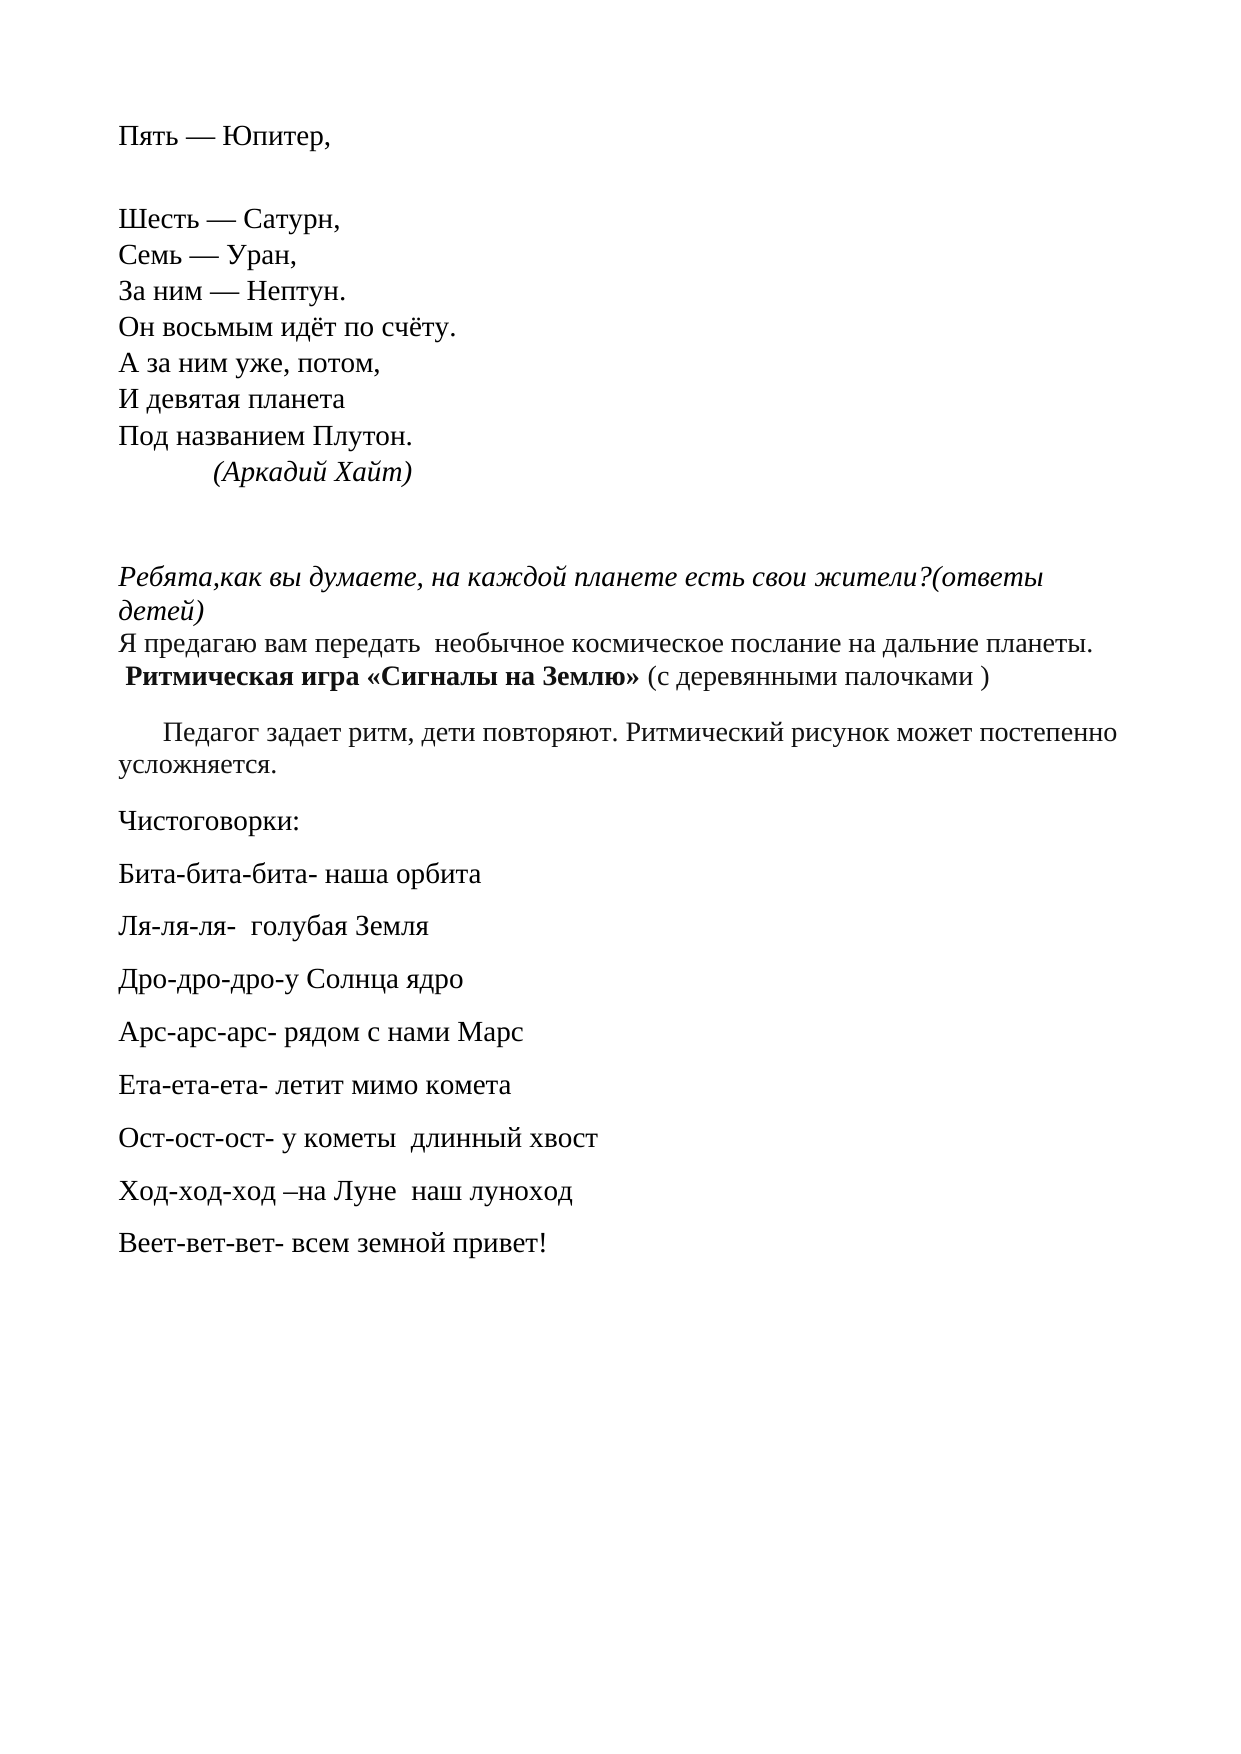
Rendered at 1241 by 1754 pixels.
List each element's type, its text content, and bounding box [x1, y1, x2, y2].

text Ета-ета-ета- летит мимо комета [118, 1067, 1122, 1101]
text Ост-ост-ост- у кометы длинный хвост [118, 1120, 1122, 1153]
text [118, 118, 1122, 182]
text Я предагаю вам передать необычное космическое послание на дальние планеты. [118, 626, 1122, 659]
text Шесть — Сатурн, Семь — Уран, За ним — Нептун. Он восьмым идёт по счёту. А за ним уже, потом, И девятая планета Под названием Плутон. (Аркадий Хайт) [118, 201, 1122, 487]
text Чистоговорки: [118, 803, 1122, 836]
text Ритмическая игра «Сигналы на Землю» (с деревянными палочками ) [118, 659, 1122, 691]
text Арс-арс-арс- рядом с нами Марс [118, 1014, 1122, 1048]
text Ход-ход-ход –на Луне наш луноход [118, 1173, 1122, 1206]
text Веет-вет-вет- всем земной привет! [118, 1225, 1122, 1259]
text Бита-бита-бита- наша орбита [118, 856, 1122, 889]
text Дро-дро-дро-у Солнца ядро [118, 961, 1122, 995]
text Ребята,как вы думаете, на каждой планете есть свои жители?(ответы детей) [118, 559, 1122, 626]
text Педагог задает ритм, дети повторяют. Ритмический рисунок может постепенно усложняется. [118, 715, 1122, 779]
text Ля-ля-ля- голубая Земля [118, 908, 1122, 942]
